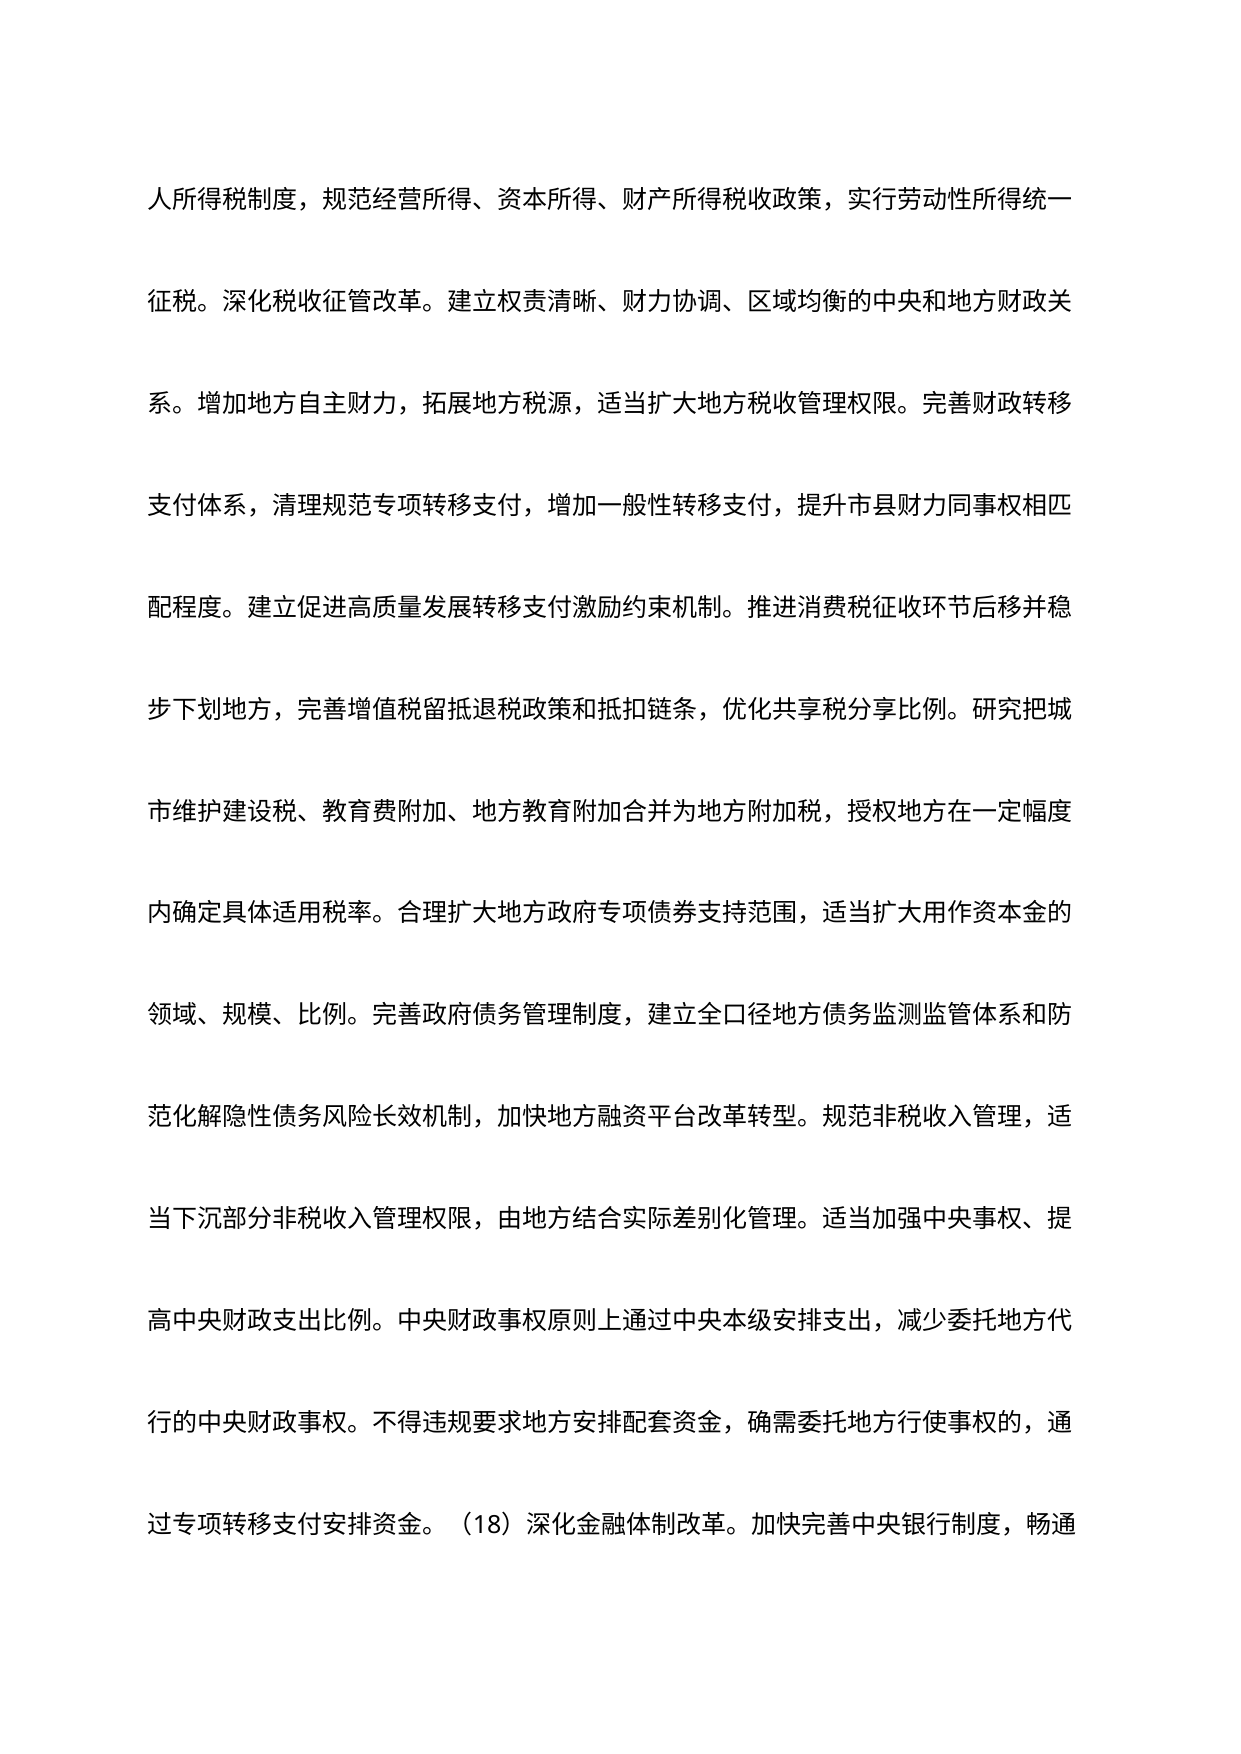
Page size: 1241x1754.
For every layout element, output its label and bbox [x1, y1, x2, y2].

text [148, 164, 1092, 1556]
